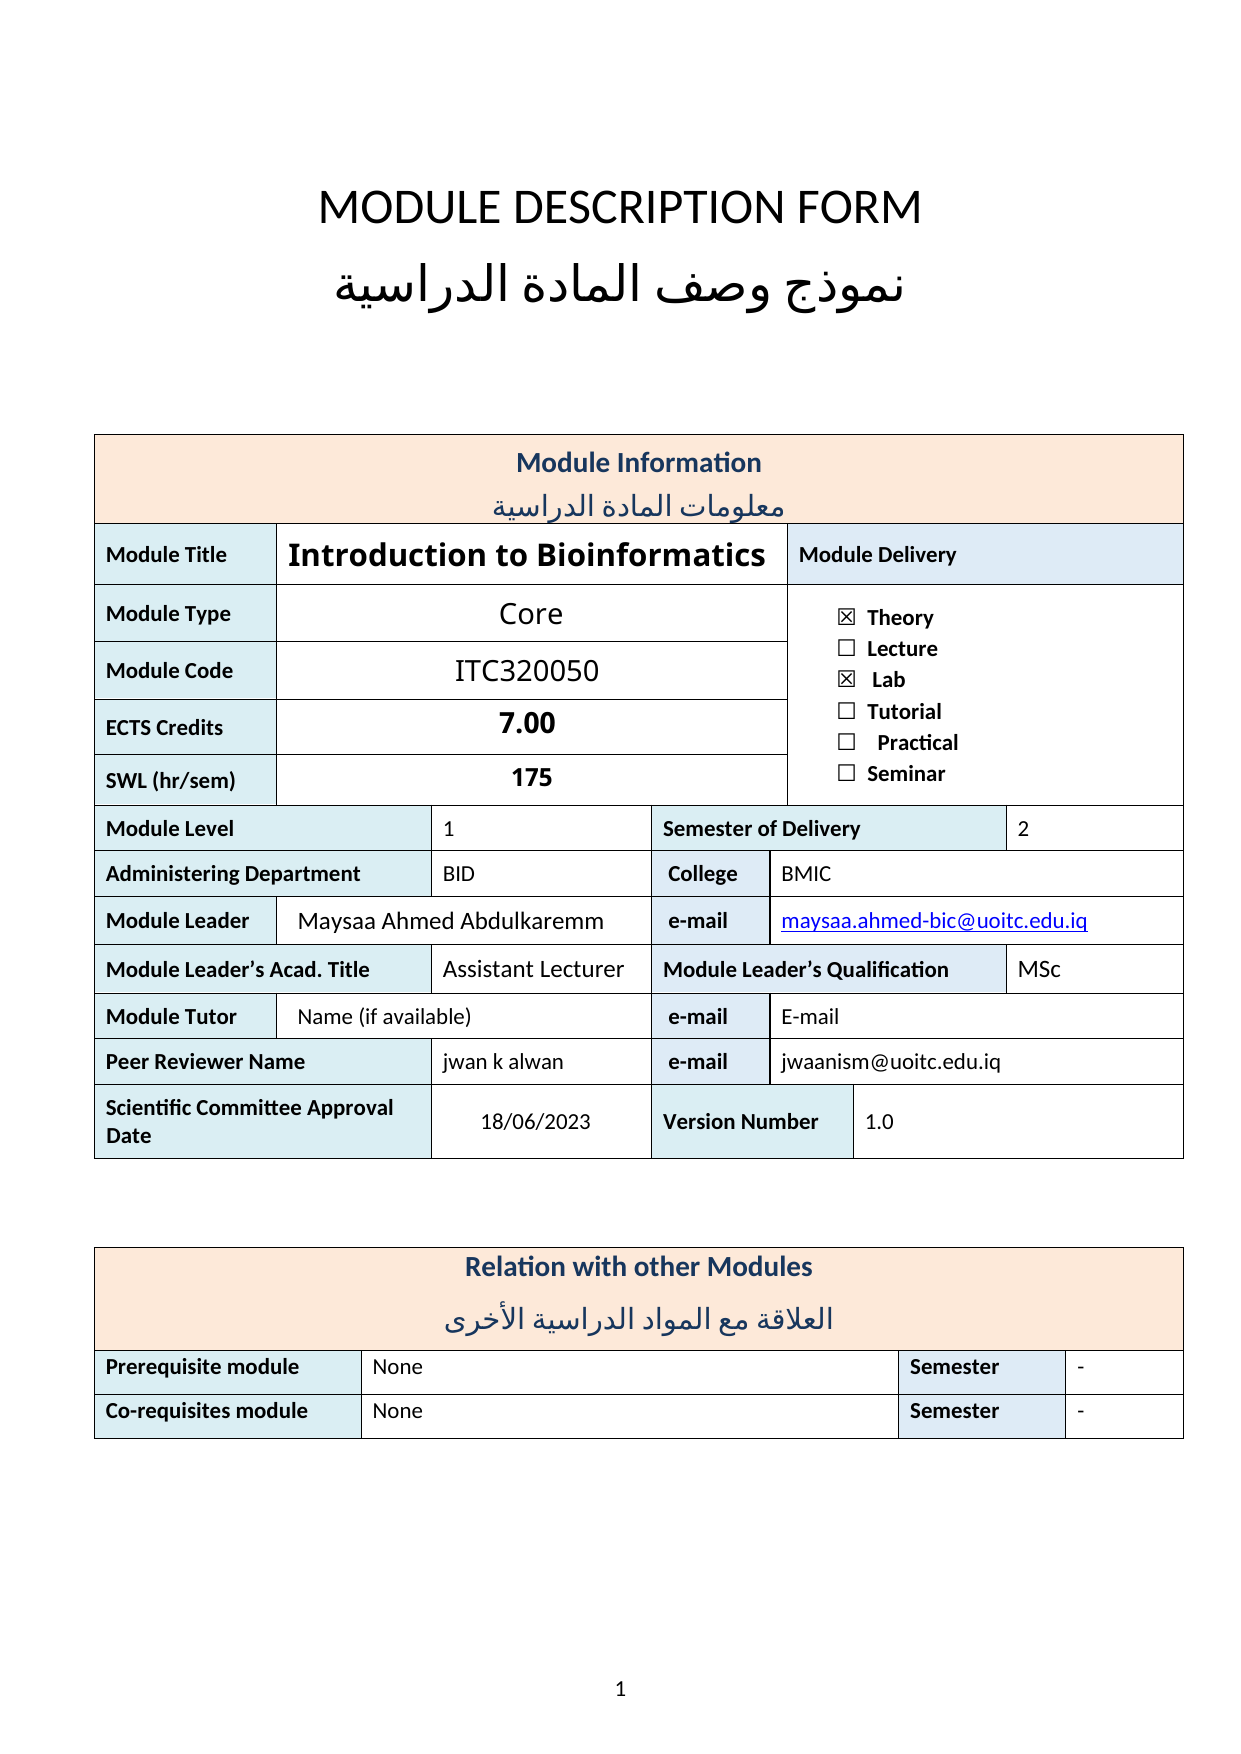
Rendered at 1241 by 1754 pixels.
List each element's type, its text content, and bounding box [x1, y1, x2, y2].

table_cell Core [277, 585, 787, 641]
table_cell Maysaa Ahmed Abdulkaremm [277, 897, 651, 944]
table_cell Version Number [652, 1085, 853, 1158]
table_cell BID [432, 851, 651, 896]
table_cell E-mail [771, 994, 1183, 1038]
table_cell - [1066, 1351, 1183, 1394]
table_cell Module Delivery [788, 524, 1183, 584]
table_header Module Information معلومات المادة الدراسية [95, 435, 1183, 523]
table_cell Module Leader [95, 897, 276, 944]
table_cell jwan k alwan [432, 1039, 651, 1084]
table_cell SWL (hr/sem) [95, 755, 276, 804]
table_cell e-mail [652, 897, 769, 944]
table_cell Theory Lecture Lab Tutorial Practical Seminar [788, 585, 1183, 804]
table_cell Module Code [95, 642, 276, 698]
table_cell 7.00 [277, 700, 787, 754]
table_cell Name (if available) [277, 994, 651, 1038]
table_cell College [652, 851, 769, 896]
table_header Relation with other Modules العلاقة مع المواد الدراسية الأخرى [95, 1248, 1183, 1350]
table_cell BMIC [771, 851, 1183, 896]
table_cell Semester of Delivery [652, 806, 1006, 850]
table_cell Semester [899, 1395, 1065, 1438]
table_cell maysaa.ahmed-bic@uoitc.edu.iq [771, 897, 1183, 944]
table_cell Semester [899, 1351, 1065, 1394]
table_cell Introduction to Bioinformatics [277, 524, 787, 584]
table_cell Peer Reviewer Name [95, 1039, 431, 1084]
table_cell ECTS Credits [95, 700, 276, 754]
table_cell Prerequisite module [95, 1351, 361, 1394]
table_cell 18/06/2023 [432, 1085, 651, 1158]
table_cell Module Tutor [95, 994, 276, 1038]
table_cell 1 [432, 806, 651, 850]
table_cell Administering Department [95, 851, 431, 896]
table_cell 2 [1007, 806, 1183, 850]
table_cell Module Type [95, 585, 276, 641]
table_cell jwaanism@uoitc.edu.iq [771, 1039, 1183, 1084]
table_cell Scientific Committee Approval Date [95, 1085, 431, 1158]
table_cell MSc [1007, 945, 1183, 992]
text MODULE DESCRIPTION FORM [150, 175, 1090, 236]
table_cell ITC320050 [277, 642, 787, 698]
table_cell Module Leader’s Qualification [652, 945, 1006, 992]
table_cell - [1066, 1395, 1183, 1438]
table_cell None [362, 1351, 898, 1394]
table_cell Assistant Lecturer [432, 945, 651, 992]
table_cell 1.0 [854, 1085, 1183, 1158]
table_cell e-mail [652, 994, 769, 1038]
table_cell None [362, 1395, 898, 1438]
table_cell Module Leader’s Acad. Title [95, 945, 431, 992]
table_cell 175 [277, 755, 787, 804]
table_cell e-mail [652, 1039, 769, 1084]
table_cell Co-requisites module [95, 1395, 361, 1438]
table_cell Module Level [95, 806, 431, 850]
table_cell Module Title [95, 524, 276, 584]
text نموذج وصف المادة الدراسية [150, 253, 1090, 314]
